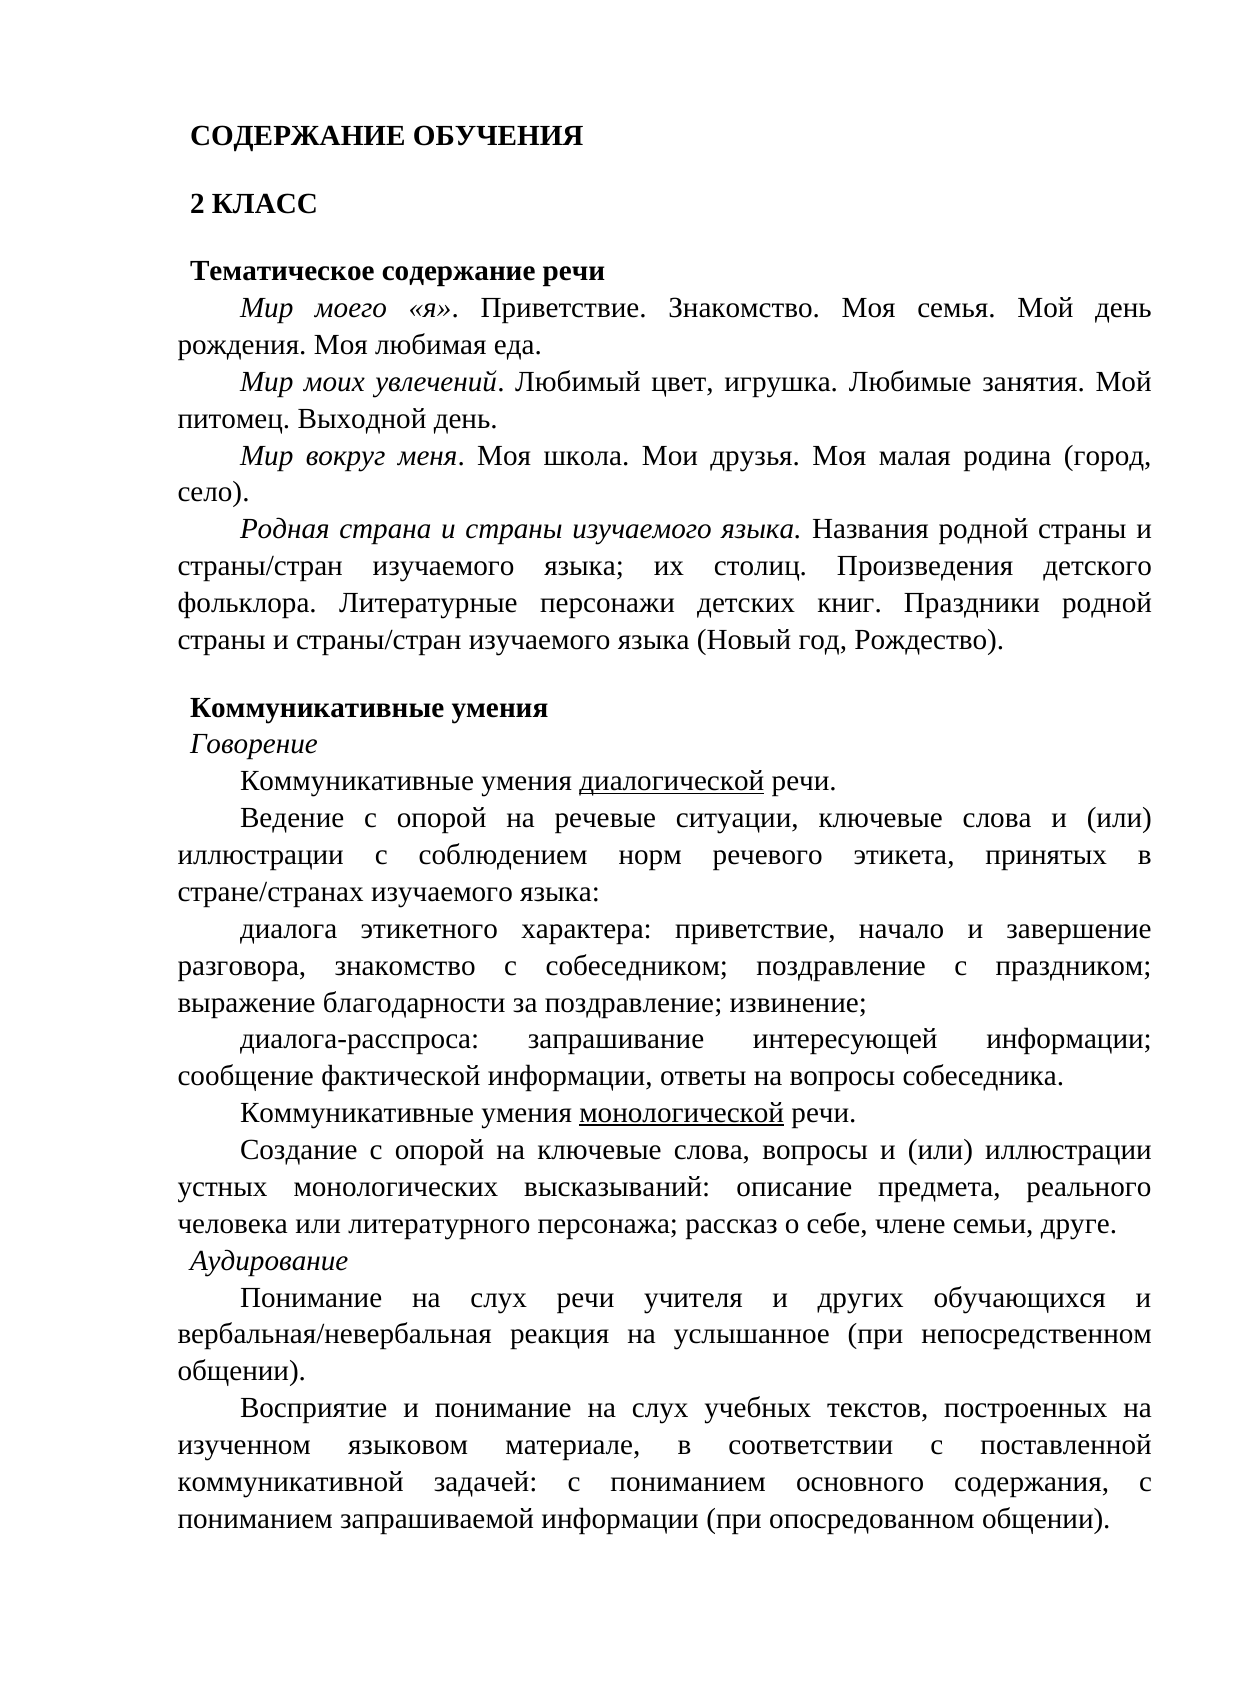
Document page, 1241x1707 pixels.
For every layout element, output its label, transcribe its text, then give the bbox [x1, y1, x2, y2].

text Мир вокруг меня. Моя школа. Мои друзья. Моя малая родина (город, село). [177, 438, 1152, 508]
text Аудирование [190, 1243, 1152, 1276]
text Коммуникативные умения [190, 690, 1152, 723]
text Родная страна и страны изучаемого языка. Названия родной страны и страны/стран изучаемого языка; их столиц. Произведения детского фольклора. Литературные персонажи детских книг. Праздники родной страны и страны/стран изучаемого языка (Новый год, Рождество). [177, 511, 1152, 656]
text Коммуникативные умения монологической речи. [177, 1095, 1152, 1129]
text Мир моих увлечений. Любимый цвет, игрушка. Любимые занятия. Мой питомец. Выходной день. [177, 364, 1152, 434]
text Восприятие и понимание на слух учебных текстов, построенных на изученном языковом материале, в соответствии с поставленной коммуникативной задачей: с пониманием основного содержания, с пониманием запрашиваемой информации (при опосредованном общении). [177, 1390, 1152, 1534]
text Тематическое содержание речи [190, 253, 1152, 287]
text Создание с опорой на ключевые слова, вопросы и (или) иллюстрации устных монологических высказываний: описание предмета, реального человека или литературного персонажа; рассказ о себе, члене семьи, друге. [177, 1132, 1152, 1239]
text диалога этикетного характера: приветствие, начало и завершение разговора, знакомство с собеседником; поздравление с праздником; выражение благодарности за поздравление; извинение; [177, 911, 1152, 1018]
text 2 КЛАСС [190, 186, 1152, 219]
text Понимание на слух речи учителя и других обучающихся и вербальная/невербальная реакция на услышанное (при непосредственном общении). [177, 1280, 1152, 1387]
text Говорение [190, 727, 1152, 760]
text Ведение с опорой на речевые ситуации, ключевые слова и (или) иллюстрации с соблюдением норм речевого этикета, принятых в стране/странах изучаемого языка: [177, 800, 1152, 908]
text диалога-расспроса: запрашивание интересующей информации; сообщение фактической информации, ответы на вопросы собеседника. [177, 1022, 1152, 1092]
text Мир моего «я». Приветствие. Знакомство. Моя семья. Мой день рождения. Моя любимая еда. [177, 290, 1152, 361]
text СОДЕРЖАНИЕ ОБУЧЕНИЯ [190, 118, 1152, 152]
text Коммуникативные умения диалогической речи. [177, 763, 1152, 797]
